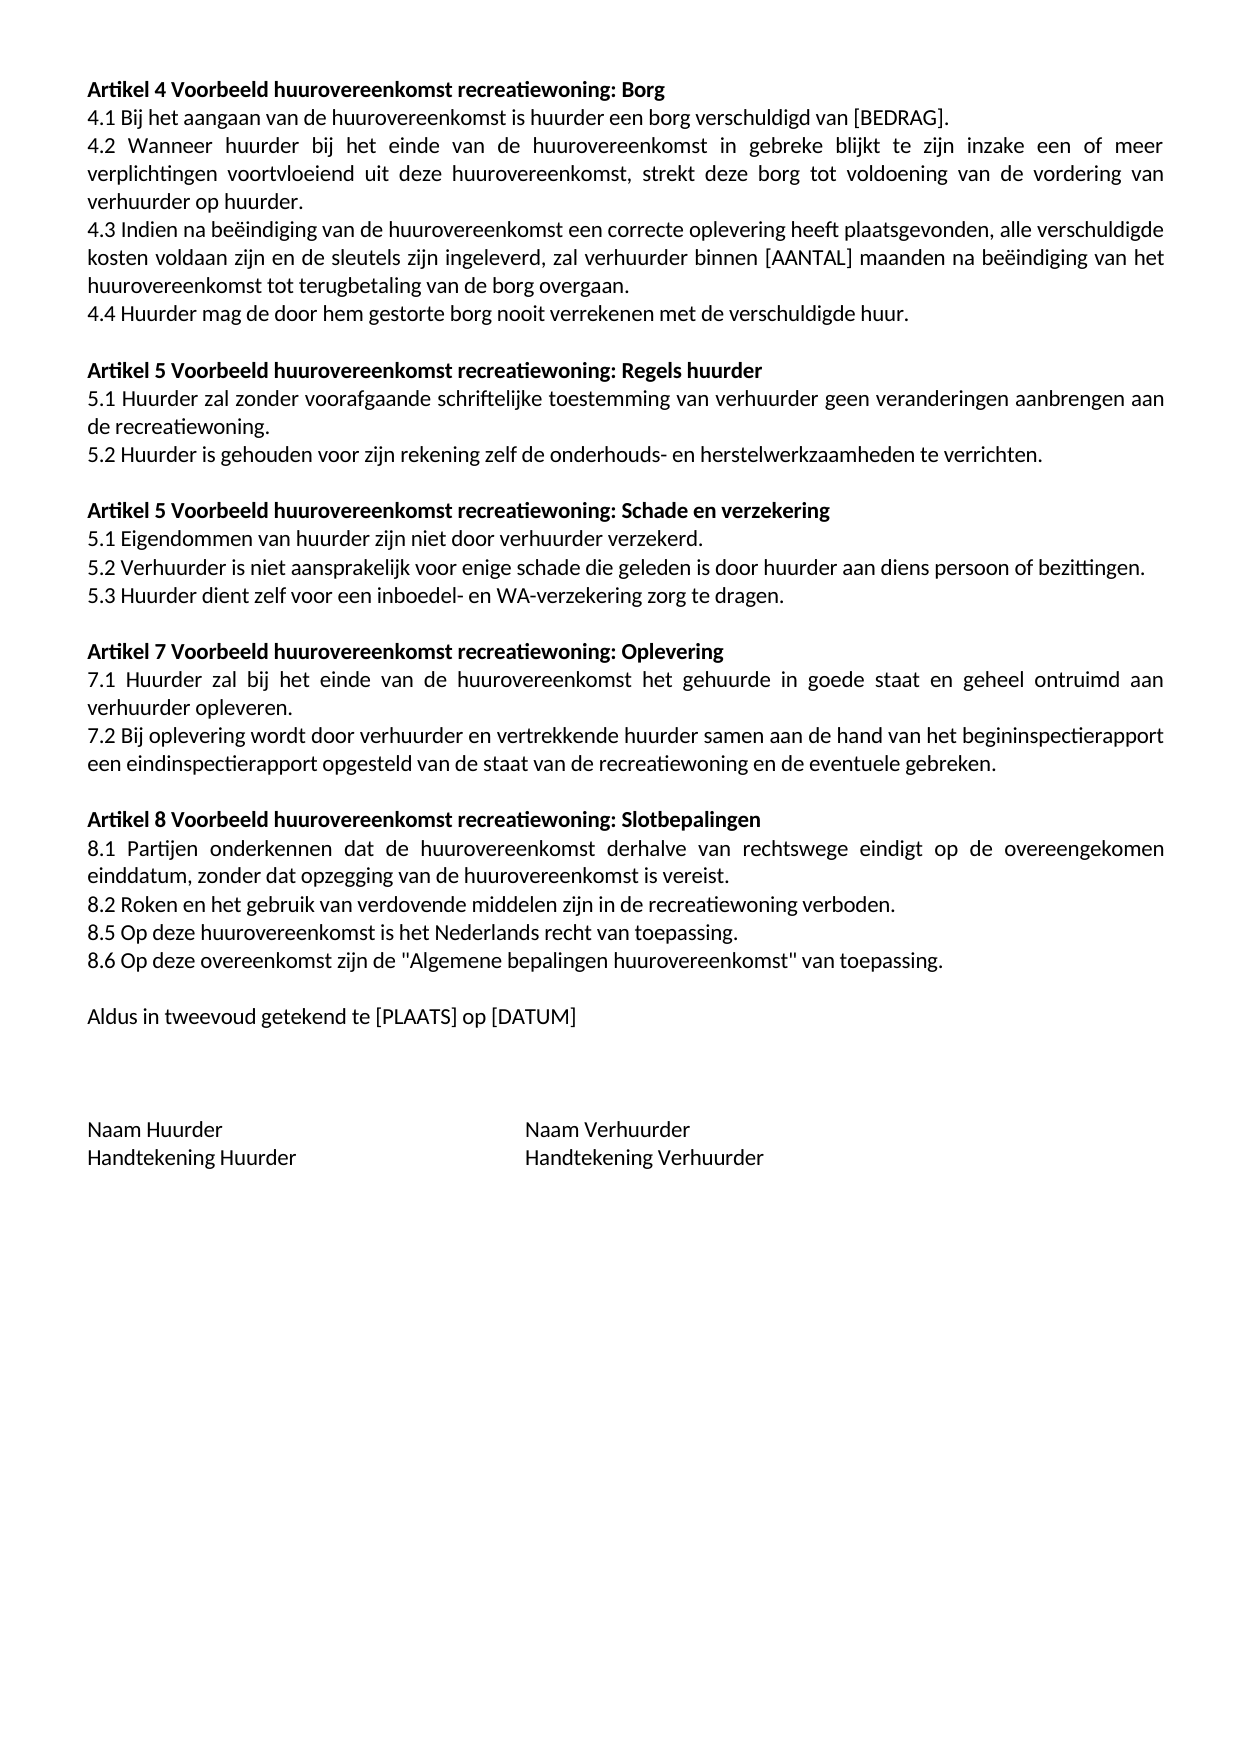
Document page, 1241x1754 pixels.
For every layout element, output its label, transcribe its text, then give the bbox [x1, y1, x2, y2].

text Artikel 5 Voorbeeld huurovereenkomst recreatiewoning: Schade en verzekering [87, 496, 1165, 524]
text 5.1 Huurder zal zonder voorafgaande schriftelijke toestemming van verhuurder geen veranderingen aanbrengen aan de recreatiewoning. [87, 384, 1165, 440]
text Artikel 4 Voorbeeld huurovereenkomst recreatiewoning: Borg [87, 75, 1165, 103]
text Artikel 7 Voorbeeld huurovereenkomst recreatiewoning: Oplevering [87, 637, 1165, 665]
text 4.2 Wanneer huurder bij het einde van de huurovereenkomst in gebreke blijkt te zijn inzake een of meer verplichtingen voortvloeiend uit deze huurovereenkomst, strekt deze borg tot voldoening van de vordering van verhuurder op huurder. [87, 131, 1165, 215]
text Aldus in tweevoud getekend te [PLAATS] op [DATUM] [87, 1002, 1165, 1030]
text 5.1 Eigendommen van huurder zijn niet door verhuurder verzekerd. [87, 524, 1165, 552]
text Handtekening Huurder Handtekening Verhuurder [87, 1143, 1165, 1171]
text 8.2 Roken en het gebruik van verdovende middelen zijn in de recreatiewoning verboden. [87, 890, 1165, 918]
text 8.5 Op deze huurovereenkomst is het Nederlands recht van toepassing. [87, 918, 1165, 946]
text 4.1 Bij het aangaan van de huurovereenkomst is huurder een borg verschuldigd van [BEDRAG]. [87, 103, 1165, 131]
text 7.1 Huurder zal bij het einde van de huurovereenkomst het gehuurde in goede staat en geheel ontruimd aan verhuurder opleveren. [87, 665, 1165, 721]
text Artikel 5 Voorbeeld huurovereenkomst recreatiewoning: Regels huurder [87, 356, 1165, 384]
text Naam Huurder Naam Verhuurder [87, 1115, 1165, 1143]
text 4.3 Indien na beëindiging van de huurovereenkomst een correcte oplevering heeft plaatsgevonden, alle verschuldigde kosten voldaan zijn en de sleutels zijn ingeleverd, zal verhuurder binnen [AANTAL] maanden na beëindiging van het huurovereenkomst tot terugbetaling van de borg overgaan. [87, 215, 1165, 299]
text 5.2 Huurder is gehouden voor zijn rekening zelf de onderhouds- en herstelwerkzaamheden te verrichten. [87, 440, 1165, 468]
text 8.1 Partijen onderkennen dat de huurovereenkomst derhalve van rechtswege eindigt op de overeengekomen einddatum, zonder dat opzegging van de huurovereenkomst is vereist. [87, 834, 1165, 890]
text 7.2 Bij oplevering wordt door verhuurder en vertrekkende huurder samen aan de hand van het begininspectierapport een eindinspectierapport opgesteld van de staat van de recreatiewoning en de eventuele gebreken. [87, 721, 1165, 777]
text 4.4 Huurder mag de door hem gestorte borg nooit verrekenen met de verschuldigde huur. [87, 299, 1165, 328]
text 8.6 Op deze overeenkomst zijn de "Algemene bepalingen huurovereenkomst" van toepassing. [87, 946, 1165, 974]
text 5.2 Verhuurder is niet aansprakelijk voor enige schade die geleden is door huurder aan diens persoon of bezittingen. [87, 553, 1165, 581]
text Artikel 8 Voorbeeld huurovereenkomst recreatiewoning: Slotbepalingen [87, 806, 1165, 833]
text 5.3 Huurder dient zelf voor een inboedel- en WA-verzekering zorg te dragen. [87, 581, 1165, 609]
